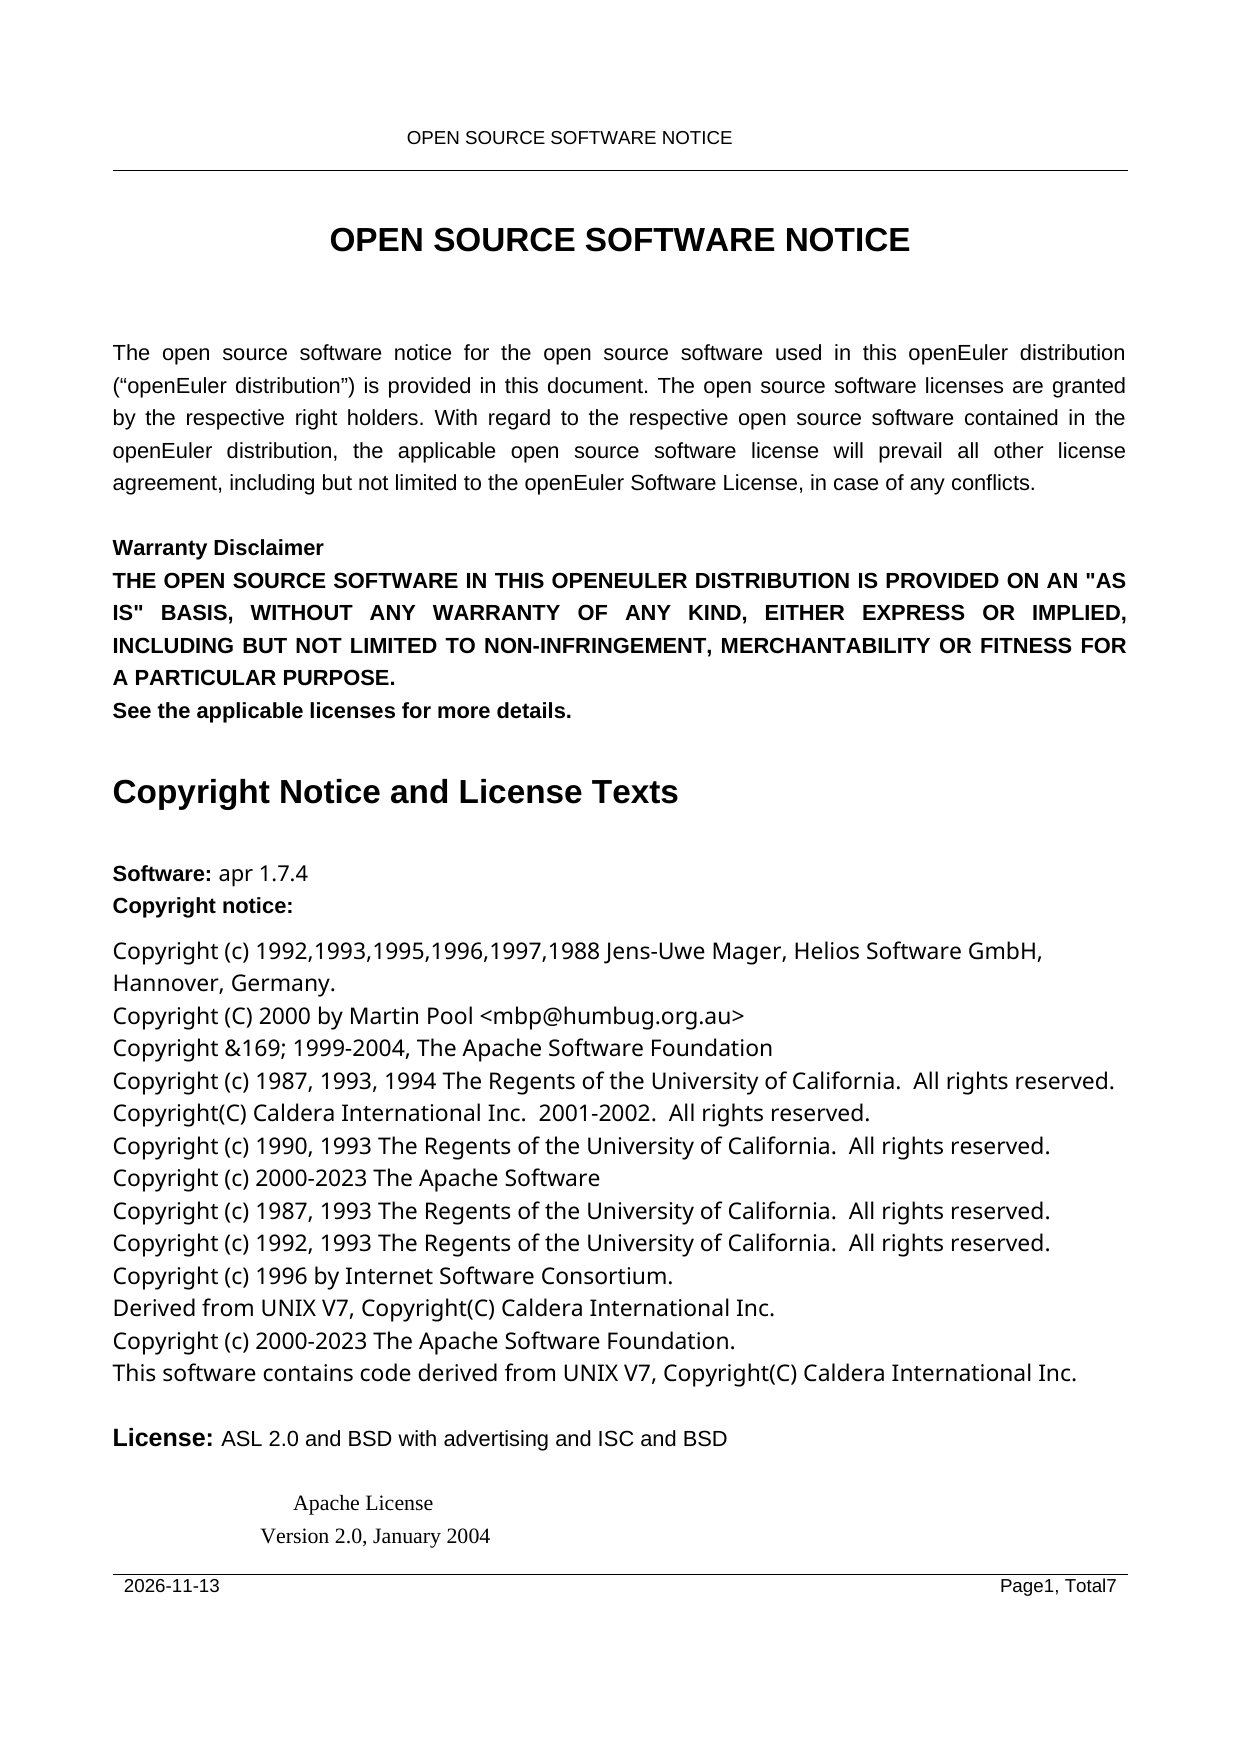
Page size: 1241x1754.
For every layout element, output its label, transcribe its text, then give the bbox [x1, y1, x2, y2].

text Warranty Disclaimer [112, 531, 1128, 564]
text THE OPEN SOURCE SOFTWARE IN THIS OPENEULER DISTRIBUTION IS PROVIDED ON AN "AS IS" BASIS, WITHOUT ANY WARRANTY OF ANY KIND, EITHER EXPRESS OR IMPLIED, INCLUDING BUT NOT LIMITED TO NON-INFRINGEMENT, MERCHANTABILITY OR FITNESS FOR A PARTICULAR PURPOSE. See the applicable licenses for more details. [112, 564, 1128, 726]
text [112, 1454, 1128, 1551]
text Copyright notice: [112, 889, 1128, 921]
text The open source software notice for the open source software used in this openEuler distribution (“openEuler distribution”) is provided in this document. The open source software licenses are granted by the respective right holders. With regard to the respective open source software contained in the openEuler distribution, the applicable open source software license will prevail all other license agreement, including but not limited to the openEuler Software License, in case of any conflicts. [112, 336, 1128, 499]
text Copyright Notice and License Texts [112, 759, 1128, 824]
text OPEN SOURCE SOFTWARE NOTICE [112, 206, 1128, 271]
title Software: apr 1.7.4 [112, 856, 1128, 889]
text License: ASL 2.0 and BSD with advertising and ISC and BSD [112, 1421, 1128, 1454]
text Copyright (c) 1992,1993,1995,1996,1997,1988 Jens-Uwe Mager, Helios Software GmbH, Hannover, Germany. Copyright (C) 2000 by Martin Pool <mbp@humbug.org.au> Copyright &169; 1999-2004, The Apache Software Foundation Copyright (c) 1987, 1993, 1994 The Regents of the University of California. All rights reserved. Copyright(C) Caldera International Inc. 2001-2002. All rights reserved. Copyright (c) 1990, 1993 The Regents of the University of California. All rights reserved. Copyright (c) 2000-2023 The Apache Software Copyright (c) 1987, 1993 The Regents of the University of California. All rights reserved. Copyright (c) 1992, 1993 The Regents of the University of California. All rights reserved. Copyright (c) 1996 by Internet Software Consortium. Derived from UNIX V7, Copyright(C) Caldera International Inc. Copyright (c) 2000-2023 The Apache Software Foundation. This software contains code derived from UNIX V7, Copyright(C) Caldera International Inc. [112, 934, 1128, 1421]
